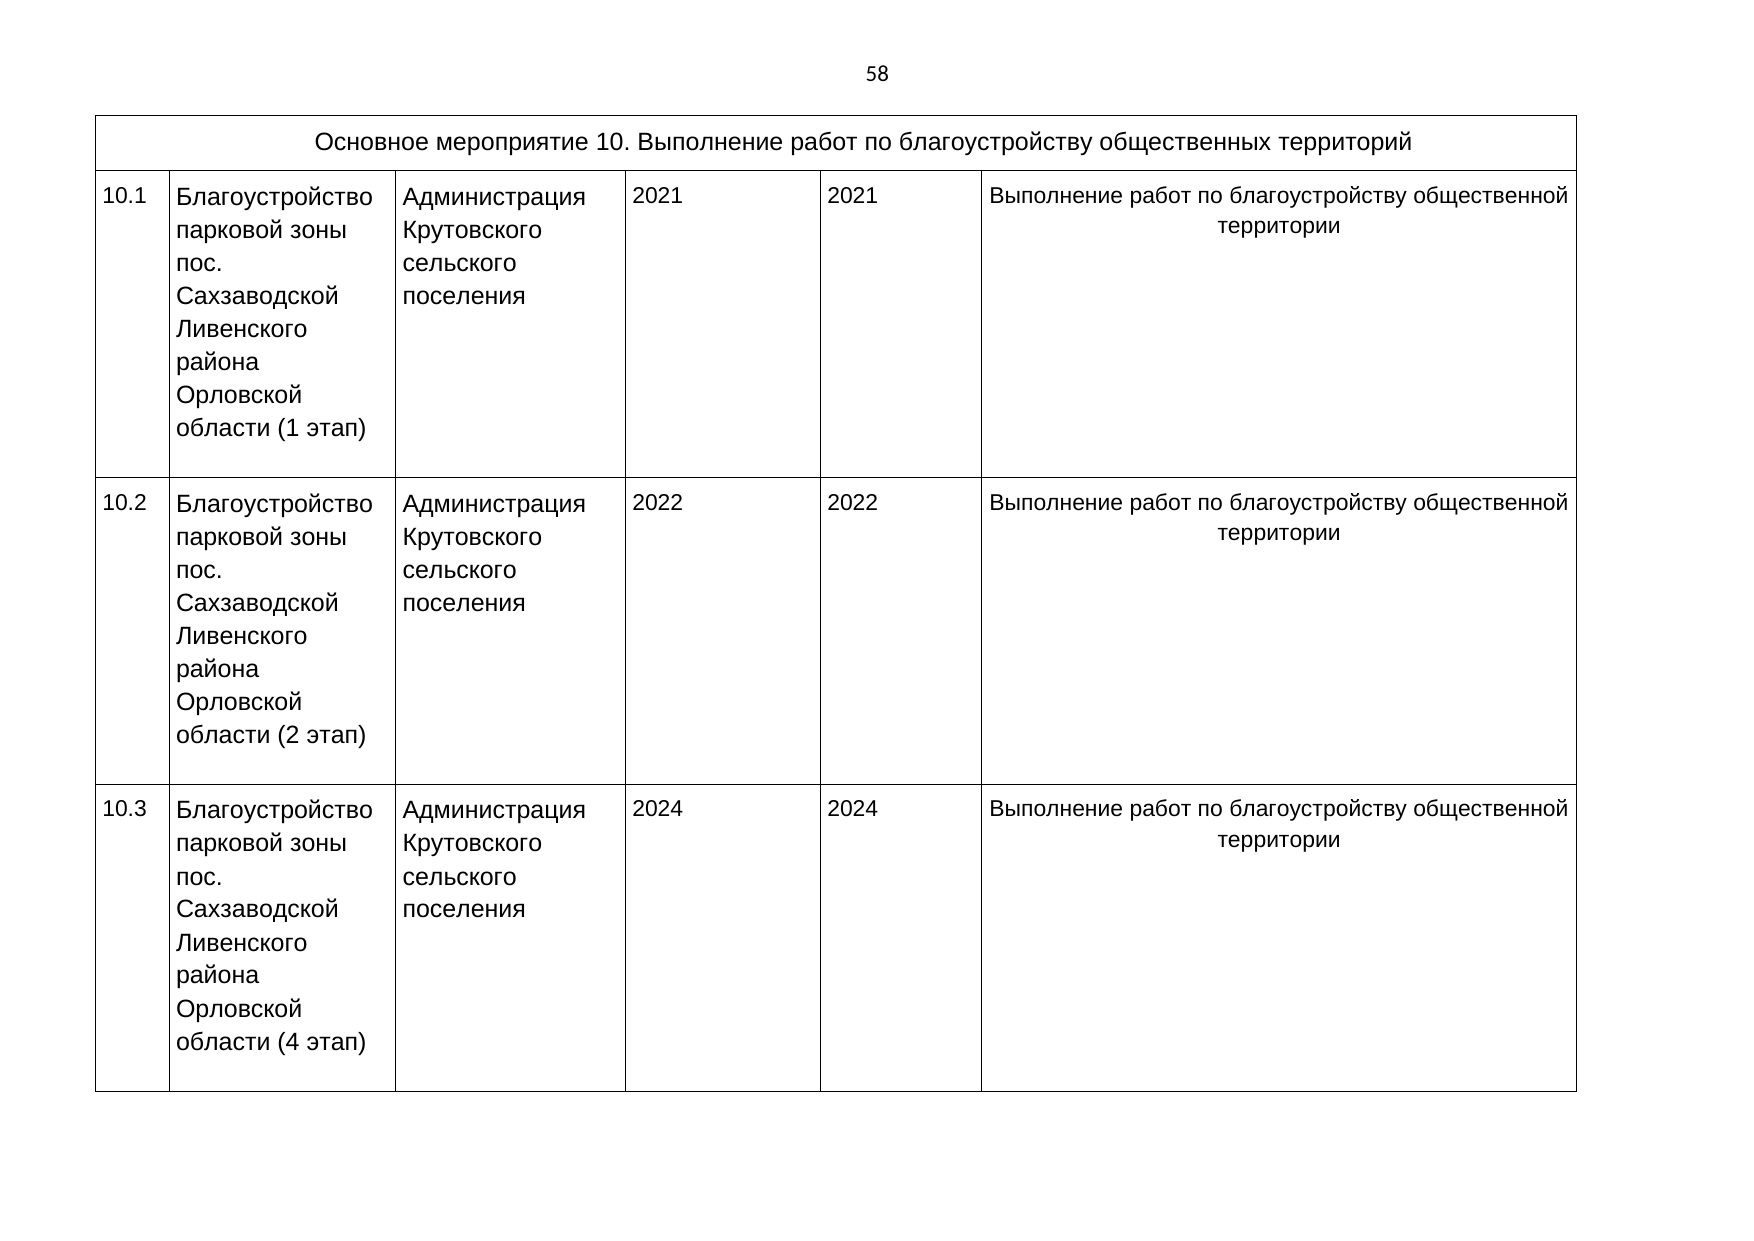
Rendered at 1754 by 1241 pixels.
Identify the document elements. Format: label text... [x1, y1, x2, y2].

table_cell 2022 [626, 478, 820, 784]
table_cell Выполнение работ по благоустройству общественной территории [982, 171, 1576, 477]
table_cell 2022 [821, 478, 981, 784]
table_cell Выполнение работ по благоустройству общественной территории [982, 478, 1576, 784]
table_cell Администрация Крутовского сельского поселения [396, 785, 625, 1091]
table_cell Выполнение работ по благоустройству общественной территории [982, 785, 1576, 1091]
table_cell 2024 [626, 785, 820, 1091]
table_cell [396, 171, 625, 477]
table_cell 10.2 [96, 478, 169, 784]
table_cell Администрация Крутовского сельского поселения [396, 478, 625, 784]
table_cell 2021 [626, 171, 820, 477]
table_cell Основное мероприятие 10. Выполнение работ по благоустройству общественных территорий [96, 116, 1576, 170]
table_cell 2024 [821, 785, 981, 1091]
table_cell Благоустройство парковой зоны пос. Сахзаводской Ливенского района Орловской области (4 этап) [170, 785, 395, 1091]
table_cell 10.1 [96, 171, 169, 477]
table_cell 10.3 [96, 785, 169, 1091]
table_cell Благоустройство парковой зоны пос. Сахзаводской Ливенского района Орловской области (1 этап) [170, 171, 395, 477]
table_cell 2021 [821, 171, 981, 477]
table_cell Благоустройство парковой зоны пос. Сахзаводской Ливенского района Орловской области (2 этап) [170, 478, 395, 784]
